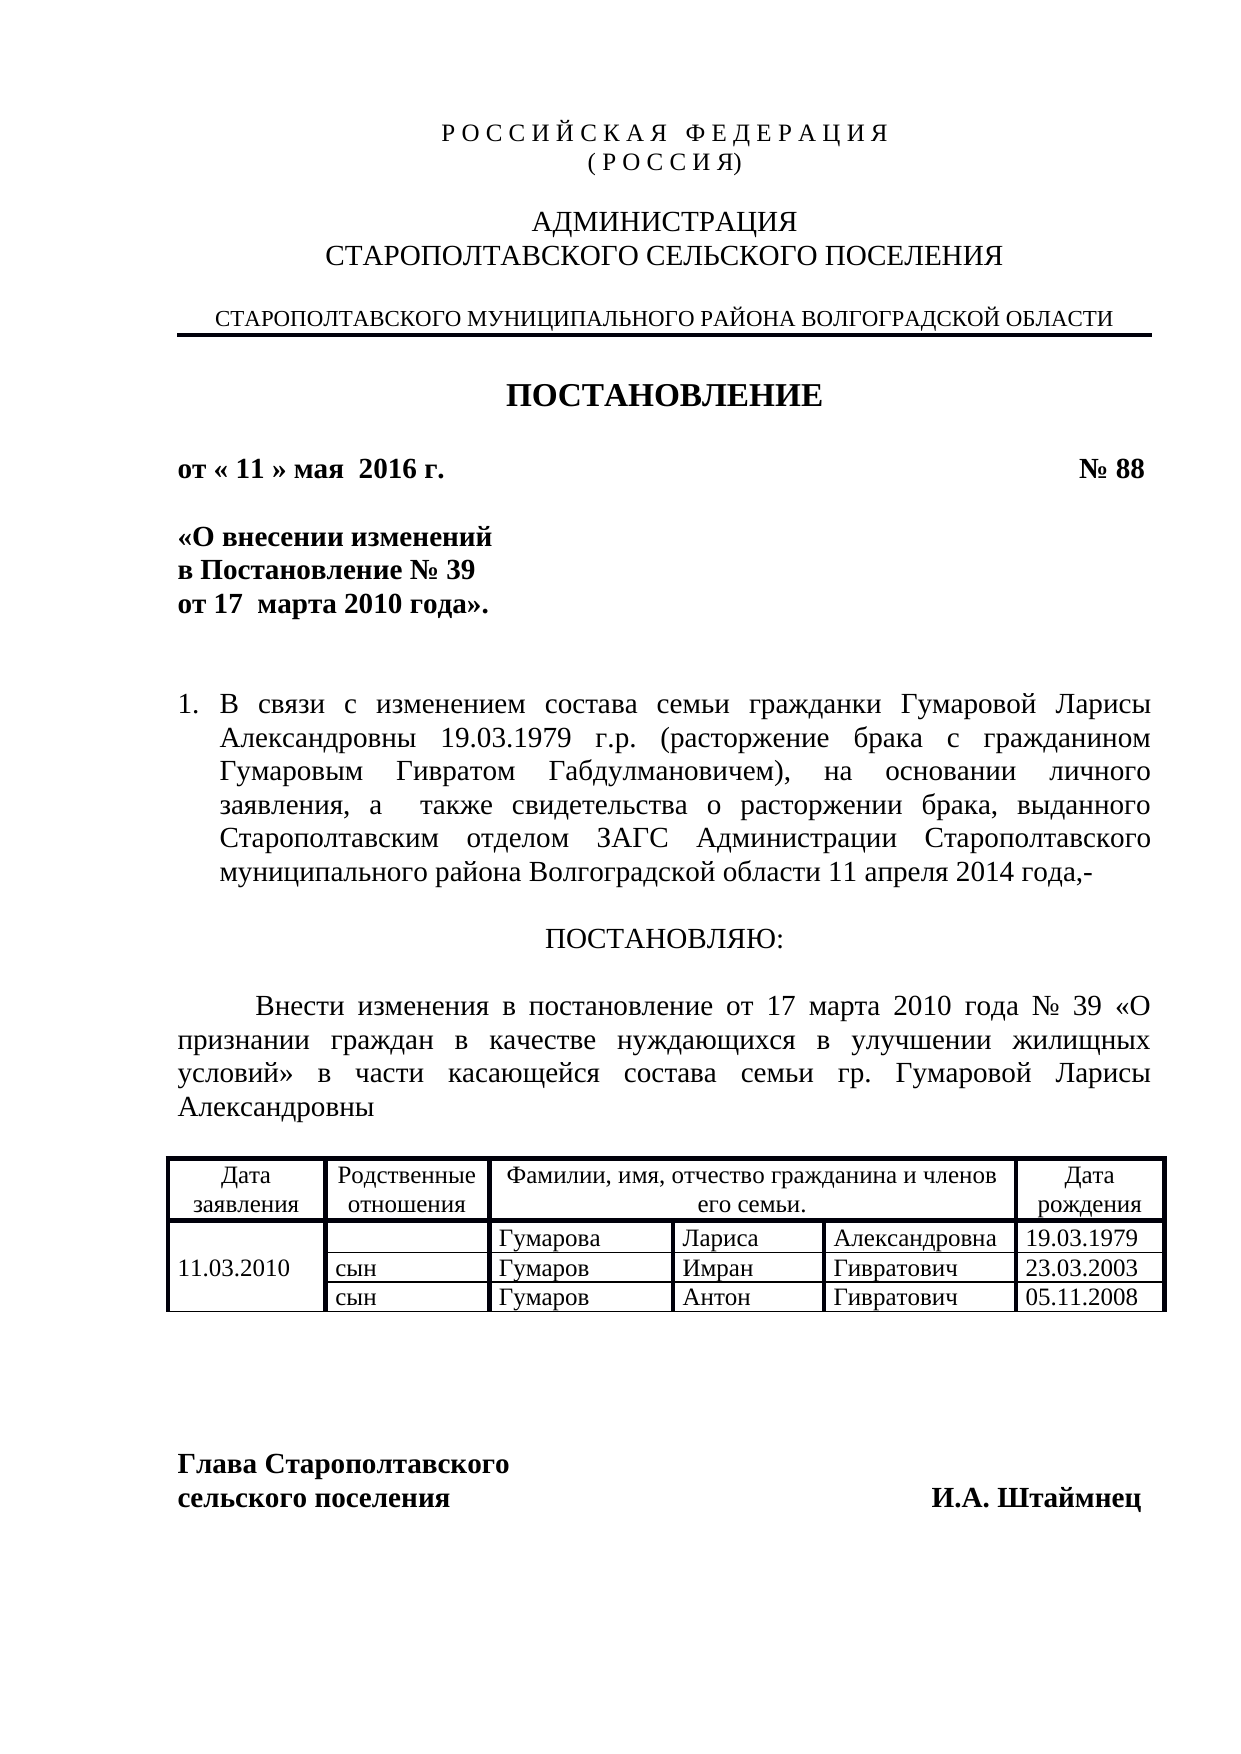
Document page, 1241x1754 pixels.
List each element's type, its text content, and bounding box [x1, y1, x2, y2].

list В связи с изменением состава семьи гражданки Гумаровой Ларисы Александровны 19.03.1979 г.р. (расторжение брака с гражданином Гумаровым Гивратом Габдулмановичем), на основании личного заявления, а также свидетельства о расторжении брака, выданного Старополтавским отделом ЗАГС Администрации Старополтавского муниципального района Волгоградской области 11 апреля 2014 года,- [177, 686, 1152, 888]
text сельского поселения И.А. Штаймнец [177, 1480, 1152, 1513]
text АДМИНИСТРАЦИЯ [177, 204, 1152, 238]
table_cell Гумаров [492, 1283, 671, 1311]
text в Постановление № 39 [177, 552, 1152, 586]
table_header Дата рождения [1018, 1161, 1162, 1218]
text от 17 марта 2010 года». [177, 586, 1152, 619]
table_cell Гивратович [826, 1253, 1014, 1281]
text Глава Старополтавского [177, 1446, 1152, 1480]
text СТАРОПОЛТАВСКОГО МУНИЦИПАЛЬНОГО РАЙОНА ВОЛГОГРАДСКОЙ ОБЛАСТИ [177, 305, 1152, 333]
text Р О С С И Й С К А Я Ф Е Д Е Р А Ц И Я [177, 118, 1152, 147]
text «О внесении изменений [177, 519, 1152, 552]
table_cell Гивратович [826, 1283, 1014, 1311]
table_cell Лариса [675, 1223, 822, 1252]
table_cell 11.03.2010 [170, 1223, 323, 1311]
text Внести изменения в постановление от 17 марта 2010 года № 39 «О признании граждан в качестве нуждающихся в улучшении жилищных условий» в части касающейся состава семьи гр. Гумаровой Ларисы Александровны [177, 988, 1152, 1122]
table_cell сын [328, 1253, 487, 1281]
table_header Родственные отношения [328, 1161, 487, 1218]
table_cell 23.03.2003 [1018, 1253, 1162, 1281]
table_cell Гумарова [492, 1223, 671, 1252]
table_cell 05.11.2008 [1018, 1283, 1162, 1311]
table_header Дата заявления [170, 1161, 323, 1218]
text от « 11 » мая 2016 г. № 88 [177, 452, 1152, 485]
table_header Фамилии, имя, отчество гражданина и членов его семьи. [492, 1161, 1014, 1218]
text СТАРОПОЛТАВСКОГО СЕЛЬСКОГО ПОСЕЛЕНИЯ [177, 238, 1152, 271]
table_cell сын [328, 1283, 487, 1311]
table_cell Александровна [826, 1223, 1014, 1252]
table_cell 19.03.1979 [1018, 1223, 1162, 1252]
text ПОСТАНОВЛЕНИЕ [177, 375, 1152, 413]
table_cell Гумаров [492, 1253, 671, 1281]
table_cell Антон [675, 1283, 822, 1311]
text ( Р О С С И Я) [177, 147, 1152, 176]
table_cell [328, 1223, 487, 1252]
text ПОСТАНОВЛЯЮ: [177, 921, 1152, 955]
table_cell Имран [675, 1253, 822, 1281]
